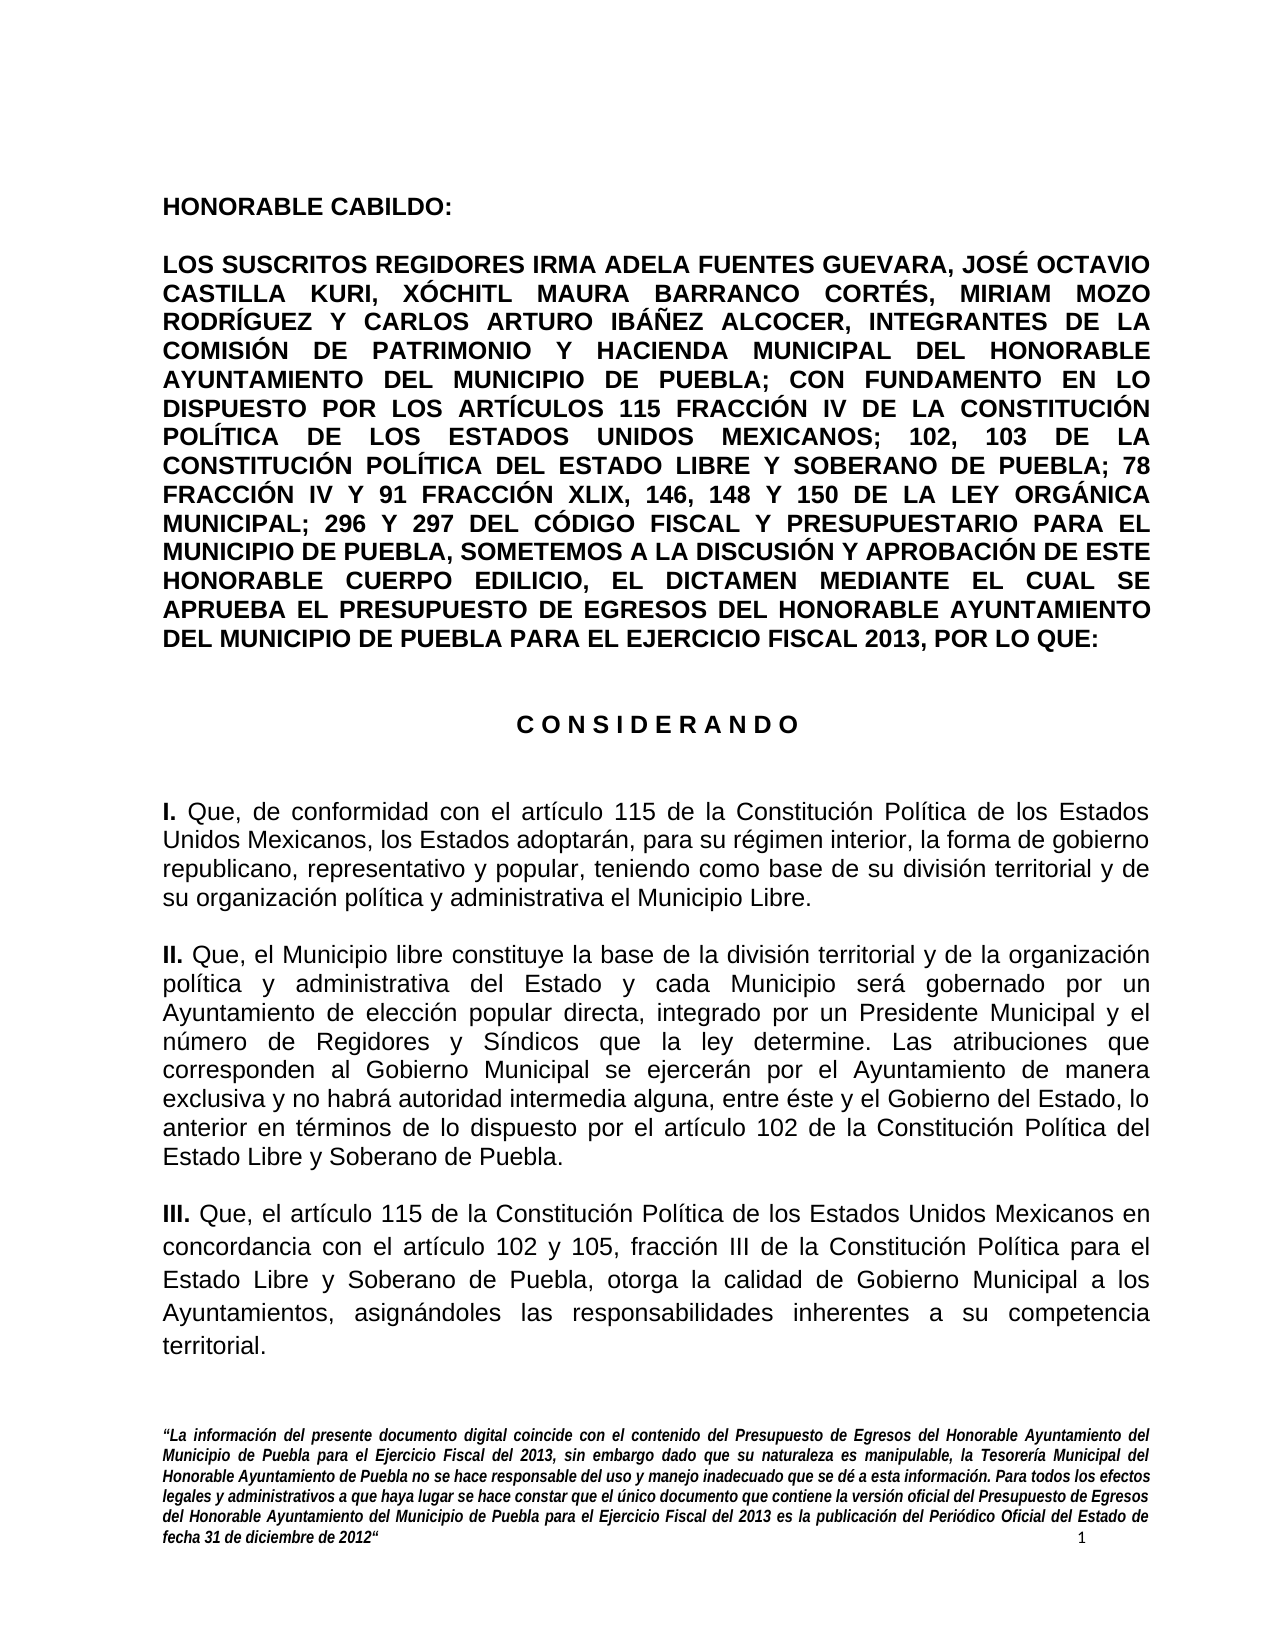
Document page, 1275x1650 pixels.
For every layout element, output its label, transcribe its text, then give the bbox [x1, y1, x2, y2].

text II. Que, el Municipio libre constituye la base de la división territorial y de la organización política y administrativa del Estado y cada Municipio será gobernado por un Ayuntamiento de elección popular directa, integrado por un Presidente Municipal y el número de Regidores y Síndicos que la ley determine. Las atribuciones que corresponden al Gobierno Municipal se ejercerán por el Ayuntamiento de manera exclusiva y no habrá autoridad intermedia alguna, entre éste y el Gobierno del Estado, lo anterior en términos de lo dispuesto por el artículo 102 de la Constitución Política del Estado Libre y Soberano de Puebla. [162, 940, 1152, 1170]
text III. Que, el artículo 115 de la Constitución Política de los Estados Unidos Mexicanos en concordancia con el artículo 102 y 105, fracción III de la Constitución Política para el Estado Libre y Soberano de Puebla, otorga la calidad de Gobierno Municipal a los Ayuntamientos, asignándoles las responsabilidades inherentes a su competencia territorial. [162, 1199, 1152, 1360]
text LOS SUSCRITOS REGIDORES IRMA ADELA FUENTES GUEVARA, JOSÉ OCTAVIO CASTILLA KURI, XÓCHITL MAURA BARRANCO CORTÉS, MIRIAM MOZO RODRÍGUEZ Y CARLOS ARTURO IBÁÑEZ ALCOCER, INTEGRANTES DE LA COMISIÓN DE PATRIMONIO Y HACIENDA MUNICIPAL DEL HONORABLE AYUNTAMIENTO DEL MUNICIPIO DE PUEBLA; CON FUNDAMENTO EN LO DISPUESTO POR LOS ARTÍCULOS 115 FRACCIÓN IV DE LA CONSTITUCIÓN POLÍTICA DE LOS ESTADOS UNIDOS MEXICANOS; 102, 103 DE LA CONSTITUCIÓN POLÍTICA DEL ESTADO LIBRE Y SOBERANO DE PUEBLA; 78 FRACCIÓN IV Y 91 FRACCIÓN XLIX, 146, 148 Y 150 DE LA LEY ORGÁNICA MUNICIPAL; 296 Y 297 DEL CÓDIGO FISCAL Y PRESUPUESTARIO PARA EL MUNICIPIO DE PUEBLA, SOMETEMOS A LA DISCUSIÓN Y APROBACIÓN DE ESTE HONORABLE CUERPO EDILICIO, EL DICTAMEN MEDIANTE EL CUAL SE APRUEBA EL PRESUPUESTO DE EGRESOS DEL HONORABLE AYUNTAMIENTO DEL MUNICIPIO DE PUEBLA PARA EL EJERCICIO FISCAL 2013, POR LO QUE: [162, 250, 1152, 652]
text I. Que, de conformidad con el artículo 115 de la Constitución Política de los Estados Unidos Mexicanos, los Estados adoptarán, para su régimen interior, la forma de gobierno republicano, representativo y popular, teniendo como base de su división territorial y de su organización política y administrativa el Municipio Libre. [162, 797, 1152, 912]
text C O N S I D E R A N D O [162, 710, 1152, 739]
text HONORABLE CABILDO: [162, 192, 1152, 221]
